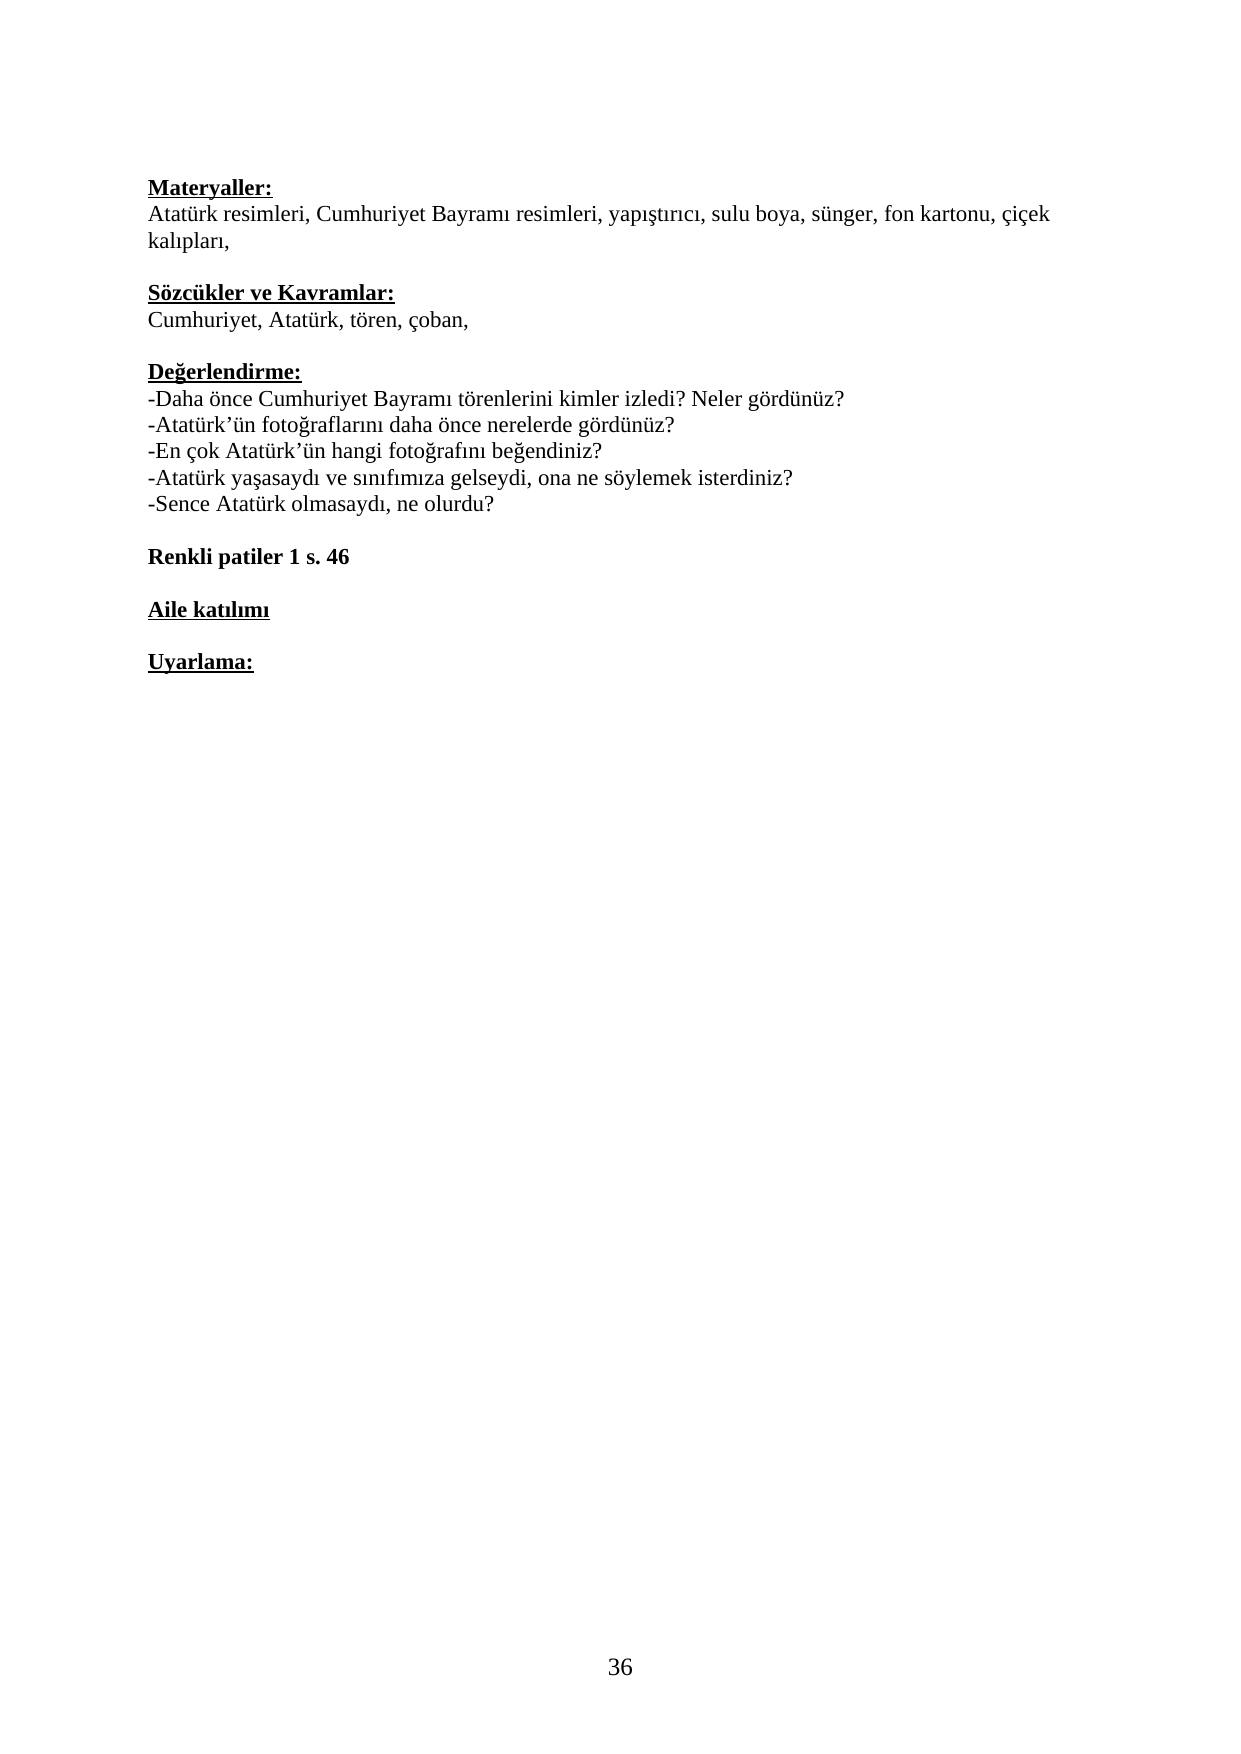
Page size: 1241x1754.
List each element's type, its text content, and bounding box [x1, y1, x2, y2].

text Aile katılımı [148, 596, 1093, 622]
text Atatürk resimleri, Cumhuriyet Bayramı resimleri, yapıştırıcı, sulu boya, sünger, fon kartonu, çiçek kalıpları, [148, 200, 1093, 253]
text -En çok Atatürk’ün hangi fotoğrafını beğendiniz? [148, 437, 1093, 464]
text -Sence Atatürk olmasaydı, ne olurdu? [148, 490, 1093, 517]
text Değerlendirme: [148, 358, 1093, 385]
text -Atatürk yaşasaydı ve sınıfımıza gelseydi, ona ne söylemek isterdiniz? [148, 464, 1093, 490]
text Sözcükler ve Kavramlar: [148, 279, 1093, 306]
text Renkli patiler 1 s. 46 [148, 543, 1093, 569]
text Cumhuriyet, Atatürk, tören, çoban, [148, 306, 1093, 332]
text -Daha önce Cumhuriyet Bayramı törenlerini kimler izledi? Neler gördünüz? [148, 385, 1093, 411]
text Uyarlama: [148, 648, 1093, 675]
text -Atatürk’ün fotoğraflarını daha önce nerelerde gördünüz? [148, 411, 1093, 437]
text Materyaller: [148, 174, 1093, 200]
